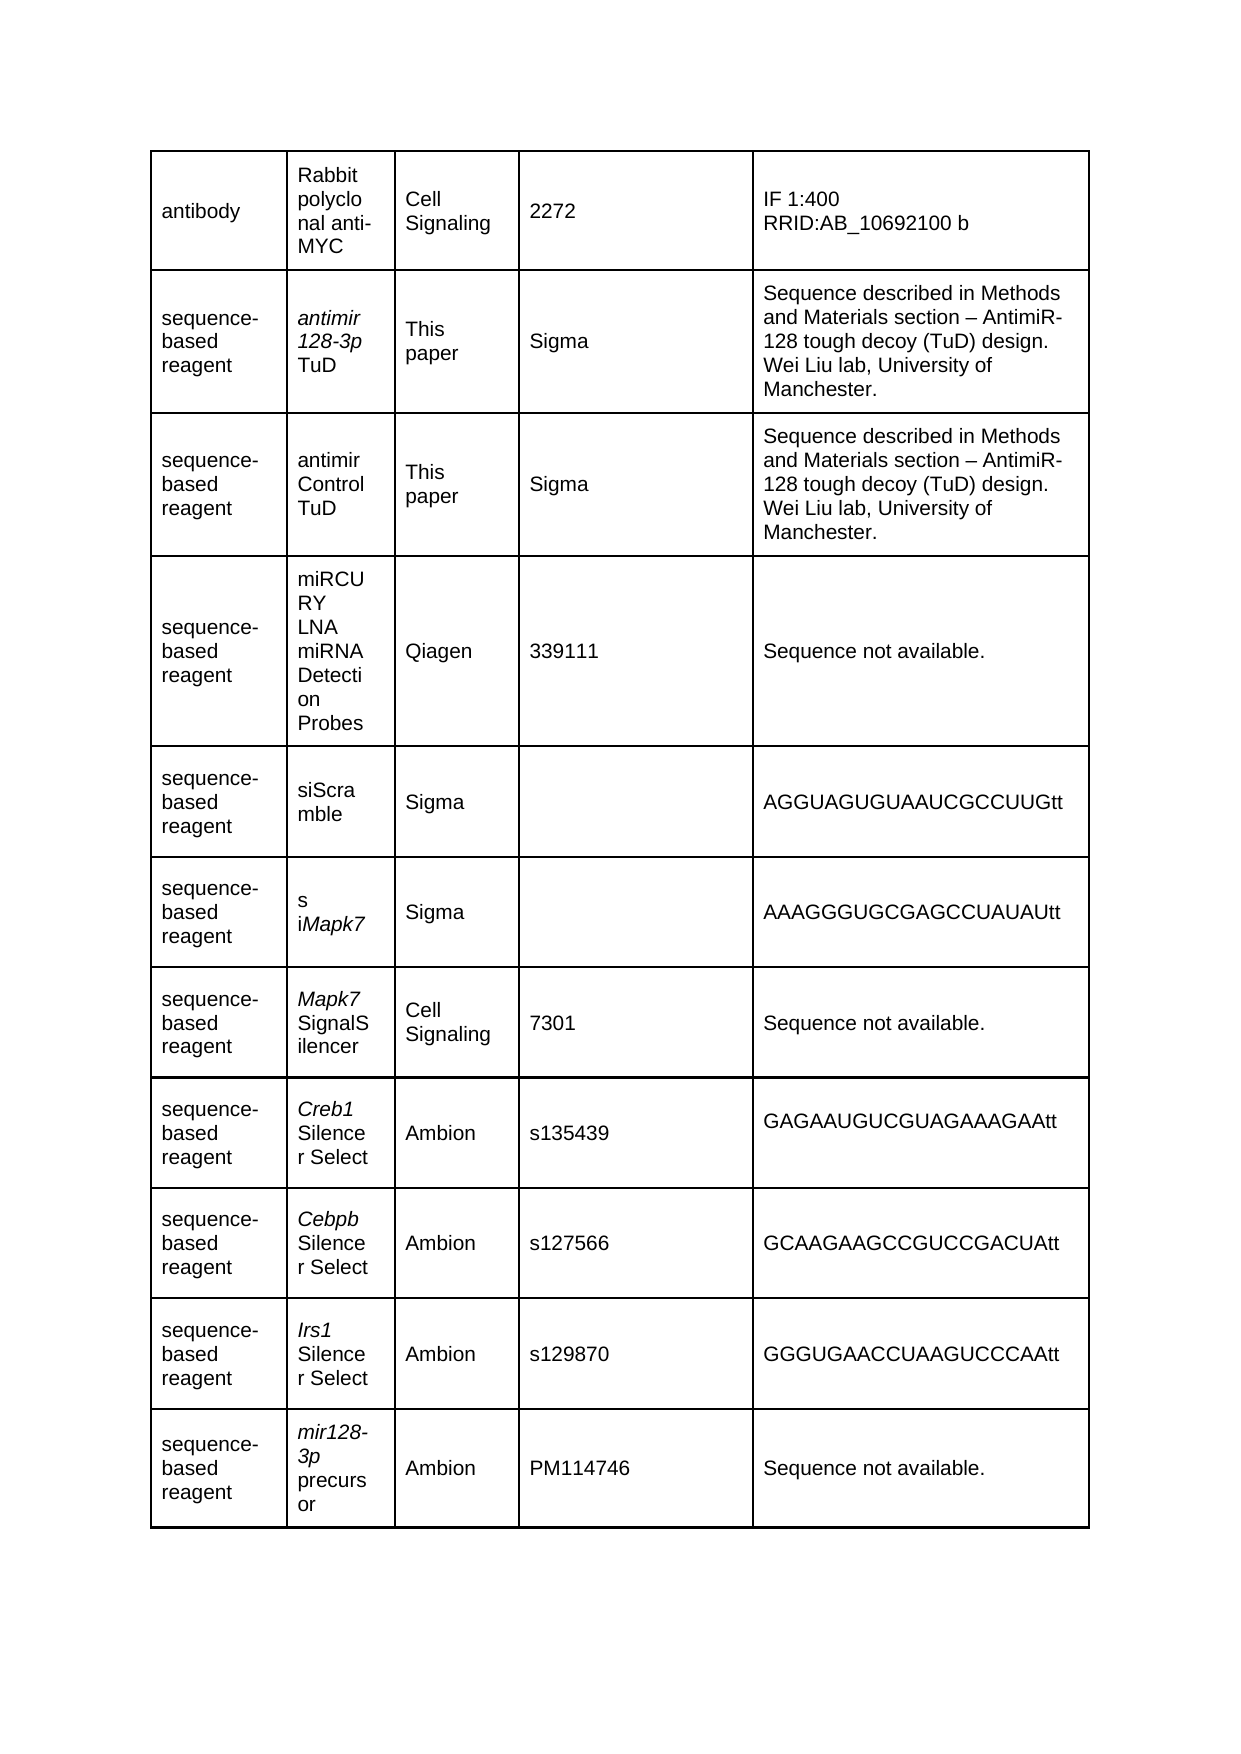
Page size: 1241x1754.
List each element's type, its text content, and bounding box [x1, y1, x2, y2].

table_cell [520, 858, 752, 966]
table_cell sequence-based reagent [152, 1189, 286, 1297]
table_cell Ambion [396, 1079, 518, 1187]
table_cell siMapk7 [288, 858, 394, 966]
table_cell antibody [152, 152, 286, 269]
table_cell 339111 [520, 557, 752, 745]
table_cell sequence-based reagent [152, 271, 286, 412]
table_cell GAGAAUGUCGUAGAAAGAAtt [754, 1079, 1088, 1187]
table_cell Sequence described in Methods and Materials section – AntimiR-128 tough decoy (TuD) design. Wei Liu lab, University of Manchester. [754, 271, 1088, 412]
table_cell Sigma [396, 858, 518, 966]
table_cell This paper [396, 271, 518, 412]
table_cell s129870 [520, 1299, 752, 1408]
table_cell Sequence not available. [754, 557, 1088, 745]
table_cell antimir Control TuD [288, 414, 394, 554]
table_cell Mapk7 SignalSilencer [288, 968, 394, 1076]
table_cell antimir128-3p TuD [288, 271, 394, 412]
table_cell GCAAGAAGCCGUCCGACUAtt [754, 1189, 1088, 1297]
table_cell sequence-based reagent [152, 1299, 286, 1408]
table_cell IF 1:400 RRID:AB_10692100 b [754, 152, 1088, 269]
table_cell Rabbit polyclonal anti-MYC [288, 152, 394, 269]
table_cell Cebpb Silencer Select [288, 1189, 394, 1297]
table_cell Ambion [396, 1189, 518, 1297]
table_cell s127566 [520, 1189, 752, 1297]
table_cell sequence-based reagent [152, 1079, 286, 1187]
table_cell s135439 [520, 1079, 752, 1187]
table_cell Sequence described in Methods and Materials section – AntimiR-128 tough decoy (TuD) design. Wei Liu lab, University of Manchester. [754, 414, 1088, 554]
table_cell Sigma [520, 271, 752, 412]
table_cell Ambion [396, 1410, 518, 1526]
table_cell sequence-based reagent [152, 557, 286, 745]
table_cell Sigma [520, 414, 752, 554]
table_cell 2272 [520, 152, 752, 269]
table_cell [520, 747, 752, 856]
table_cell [754, 1410, 1088, 1526]
table_cell Cell Signaling [396, 968, 518, 1076]
table_cell Qiagen [396, 557, 518, 745]
table_cell Creb1 Silencer Select [288, 1079, 394, 1187]
table_cell AAAGGGUGCGAGCCUAUAUtt [754, 858, 1088, 966]
table_cell sequence-based reagent [152, 968, 286, 1076]
table_cell Cell Signaling [396, 152, 518, 269]
table_cell sequence-based reagent [152, 858, 286, 966]
table_cell mir128-3p precursor [288, 1410, 394, 1526]
table_cell sequence-based reagent [152, 414, 286, 554]
table_cell Irs1 Silencer Select [288, 1299, 394, 1408]
table_cell sequence-based reagent [152, 747, 286, 856]
table_cell PM114746 [520, 1410, 752, 1526]
table_cell miRCURY LNA miRNA Detection Probes [288, 557, 394, 745]
table_cell Sequence not available. [754, 968, 1088, 1076]
table_cell GGGUGAACCUAAGUCCCAAtt [754, 1299, 1088, 1408]
table_cell 7301 [520, 968, 752, 1076]
table_cell siScramble [288, 747, 394, 856]
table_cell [152, 1410, 286, 1526]
table_cell This paper [396, 414, 518, 554]
table_cell Ambion [396, 1299, 518, 1408]
table_cell AGGUAGUGUAAUCGCCUUGtt [754, 747, 1088, 856]
table_cell Sigma [396, 747, 518, 856]
